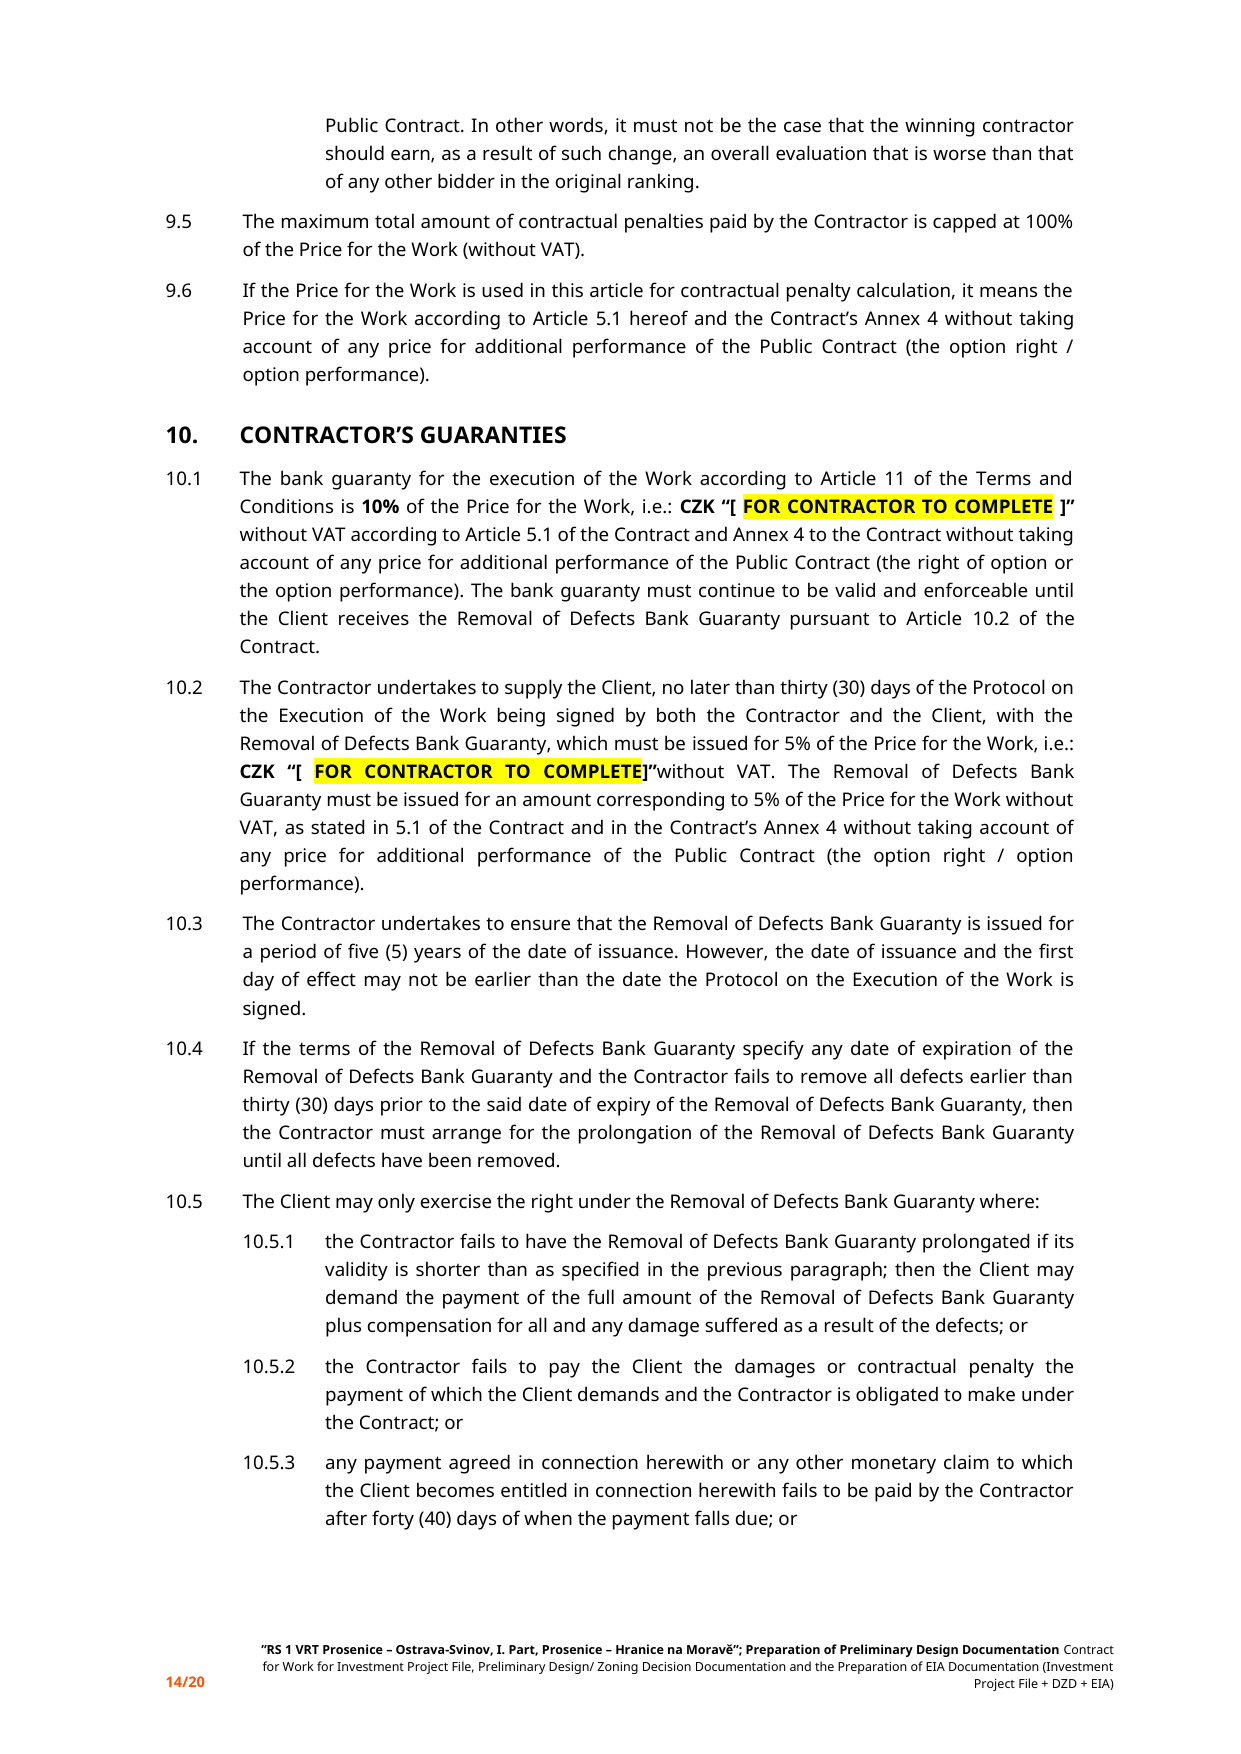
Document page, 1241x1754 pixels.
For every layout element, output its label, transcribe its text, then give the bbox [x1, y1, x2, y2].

text Contractor’s Guaranties [165, 418, 1075, 450]
text If the Price for the Work is used in this article for contractual penalty calculation, it means the Price for the Work according to Article 5.1 hereof and the Contract’s Annex 4 without taking account of any price for additional performance of the Public Contract (the option right / option performance). [165, 277, 1075, 387]
text the Contractor fails to have the Removal of Defects Bank Guaranty prolongated if its validity is shorter than as specified in the previous paragraph; then the Client may demand the payment of the full amount of the Removal of Defects Bank Guaranty plus compensation for all and any damage suffered as a result of the defects; or [242, 1228, 1075, 1338]
text If the terms of the Removal of Defects Bank Guaranty specify any date of expiration of the Removal of Defects Bank Guaranty and the Contractor fails to remove all defects earlier than thirty (30) days prior to the said date of expiry of the Removal of Defects Bank Guaranty, then the Contractor must arrange for the prolongation of the Removal of Defects Bank Guaranty until all defects have been removed. [165, 1035, 1075, 1173]
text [242, 112, 1075, 194]
text any payment agreed in connection herewith or any other monetary claim to which the Client becomes entitled in connection herewith fails to be paid by the Contractor after forty (40) days of when the payment falls due; or [242, 1449, 1075, 1531]
text the Contractor fails to pay the Client the damages or contractual penalty the payment of which the Client demands and the Contractor is obligated to make under the Contract; or [242, 1353, 1075, 1434]
text The maximum total amount of contractual penalties paid by the Contractor is capped at 100% of the Price for the Work (without VAT). [165, 209, 1075, 262]
text The bank guaranty for the execution of the Work according to Article 11 of the Terms and Conditions is 10% of the Price for the Work, i.e.: CZK “[ FOR CONTRACTOR TO COMPLETE ]” without VAT according to Article 5.1 of the Contract and Annex 4 to the Contract without taking account of any price for additional performance of the Public Contract (the right of option or the option performance). The bank guaranty must continue to be valid and enforceable until the Client receives the Removal of Defects Bank Guaranty pursuant to Article 10.2 of the Contract. [165, 465, 1075, 659]
text The Contractor undertakes to ensure that the Removal of Defects Bank Guaranty is issued for a period of five (5) years of the date of issuance. However, the date of issuance and the first day of effect may not be earlier than the date the Protocol on the Execution of the Work is signed. [165, 911, 1075, 1020]
text The Client may only exercise the right under the Removal of Defects Bank Guaranty where: [165, 1188, 1075, 1213]
text The Contractor undertakes to supply the Client, no later than thirty (30) days of the Protocol on the Execution of the Work being signed by both the Contractor and the Client, with the Removal of Defects Bank Guaranty, which must be issued for 5% of the Price for the Work, i.e.: CZK “[ FOR CONTRACTOR TO COMPLETE]”without VAT. The Removal of Defects Bank Guaranty must be issued for an amount corresponding to 5% of the Price for the Work without VAT, as stated in 5.1 of the Contract and in the Contract’s Annex 4 without taking account of any price for additional performance of the Public Contract (the option right / option performance). [165, 674, 1075, 896]
